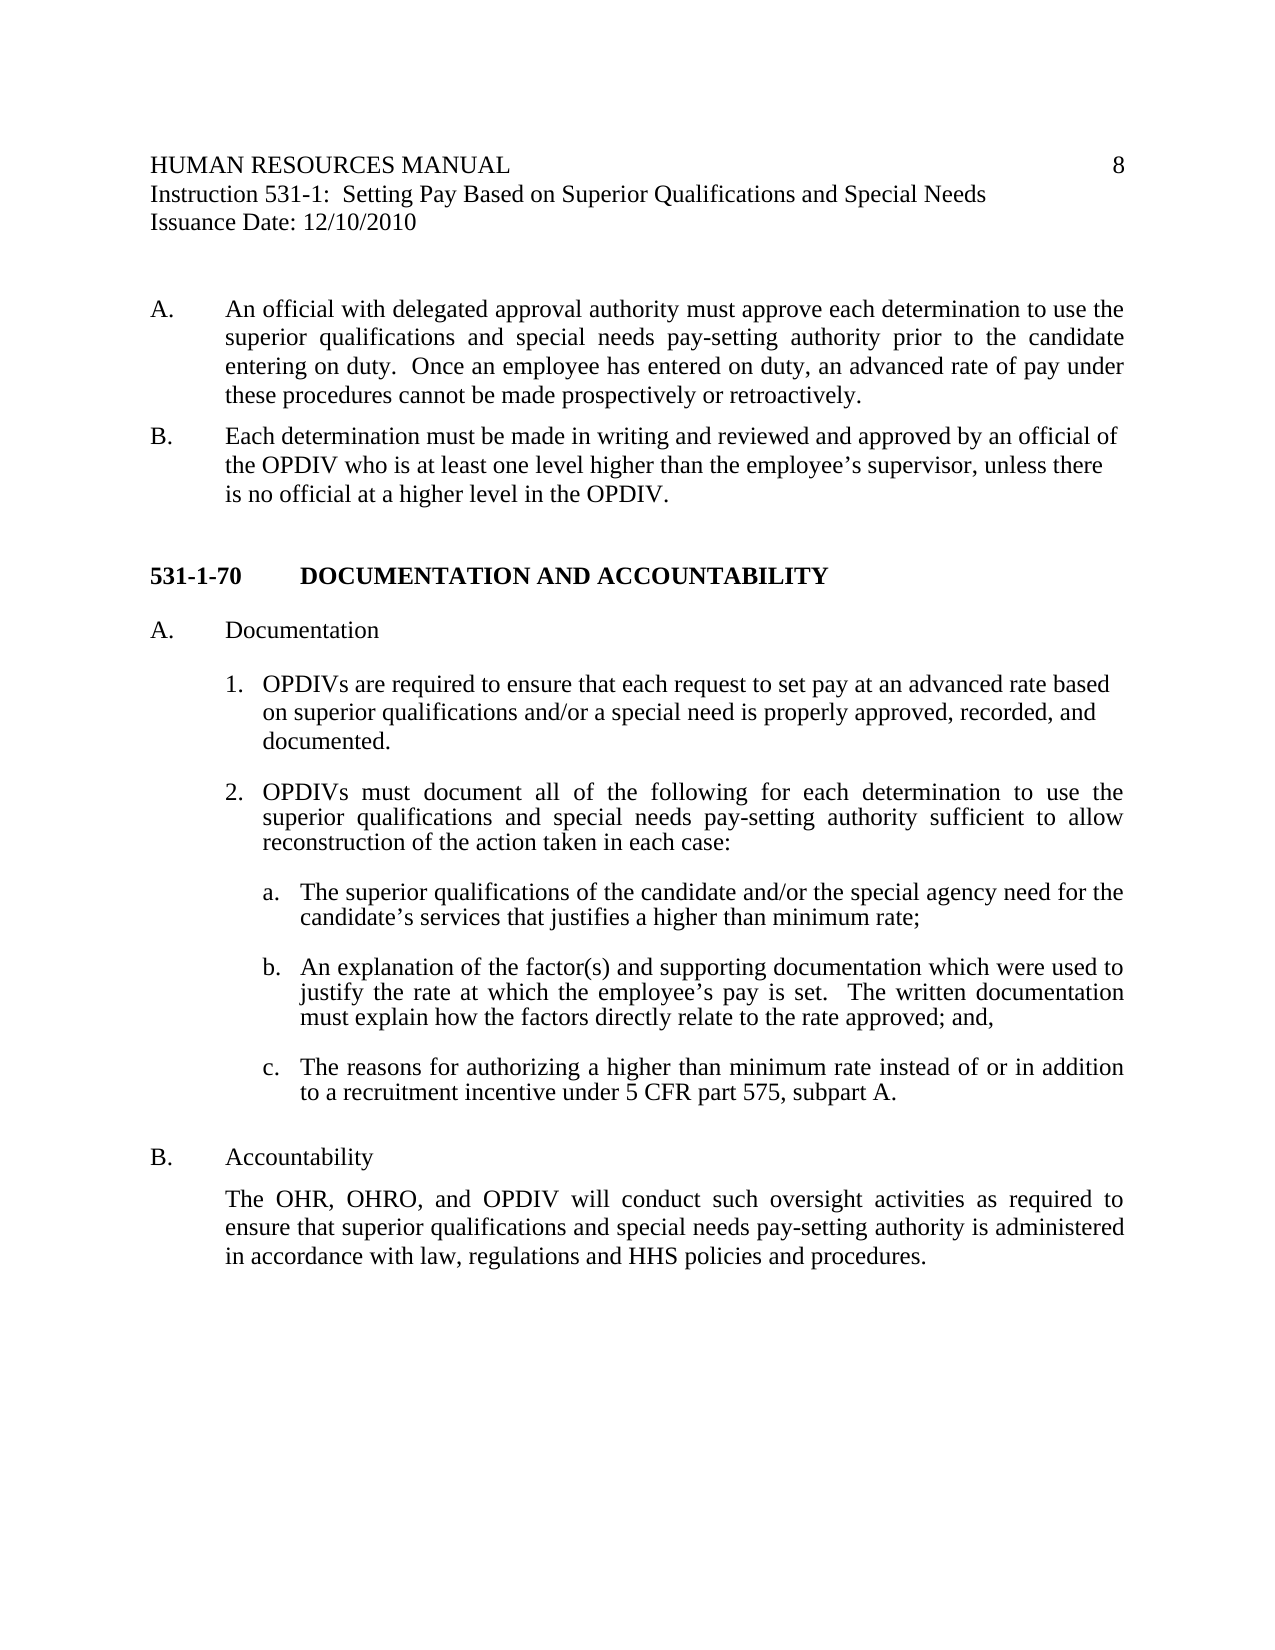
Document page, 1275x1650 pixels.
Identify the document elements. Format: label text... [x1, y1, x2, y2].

list Documentation [150, 615, 1125, 644]
list OPDIVs must document all of the following for each determination to use the superior qualifications and special needs pay-setting authority sufficient to allow reconstruction of the action taken in each case: [225, 780, 1125, 855]
text 531-1-70 DOCUMENTATION AND ACCOUNTABILITY [150, 561, 1125, 590]
list Each determination must be made in writing and reviewed and approved by an official of the OPDIV who is at least one level higher than the employee’s supervisor, unless there is no official at a higher level in the OPDIV. [150, 421, 1125, 507]
list The reasons for authorizing a higher than minimum rate instead of or in addition to a recruitment incentive under 5 CFR part 575, subpart A. [262, 1055, 1125, 1105]
list The superior qualifications of the candidate and/or the special agency need for the candidate’s services that justifies a higher than minimum rate; [262, 880, 1125, 930]
list Accountability [150, 1142, 1125, 1171]
list An explanation of the factor(s) and supporting documentation which were used to justify the rate at which the employee’s pay is set. The written documentation must explain how the factors directly relate to the rate approved; and, [262, 955, 1125, 1030]
text The OHR, OHRO, and OPDIV will conduct such oversight activities as required to ensure that superior qualifications and special needs pay-setting authority is administered in accordance with law, regulations and HHS policies and procedures. [225, 1184, 1125, 1270]
list An official with delegated approval authority must approve each determination to use the superior qualifications and special needs pay-setting authority prior to the candidate entering on duty. Once an employee has entered on duty, an advanced rate of pay under these procedures cannot be made prospectively or retroactively. [150, 294, 1125, 409]
list OPDIVs are required to ensure that each request to set pay at an advanced rate based on superior qualifications and/or a special need is properly approved, recorded, and documented. [225, 669, 1125, 755]
